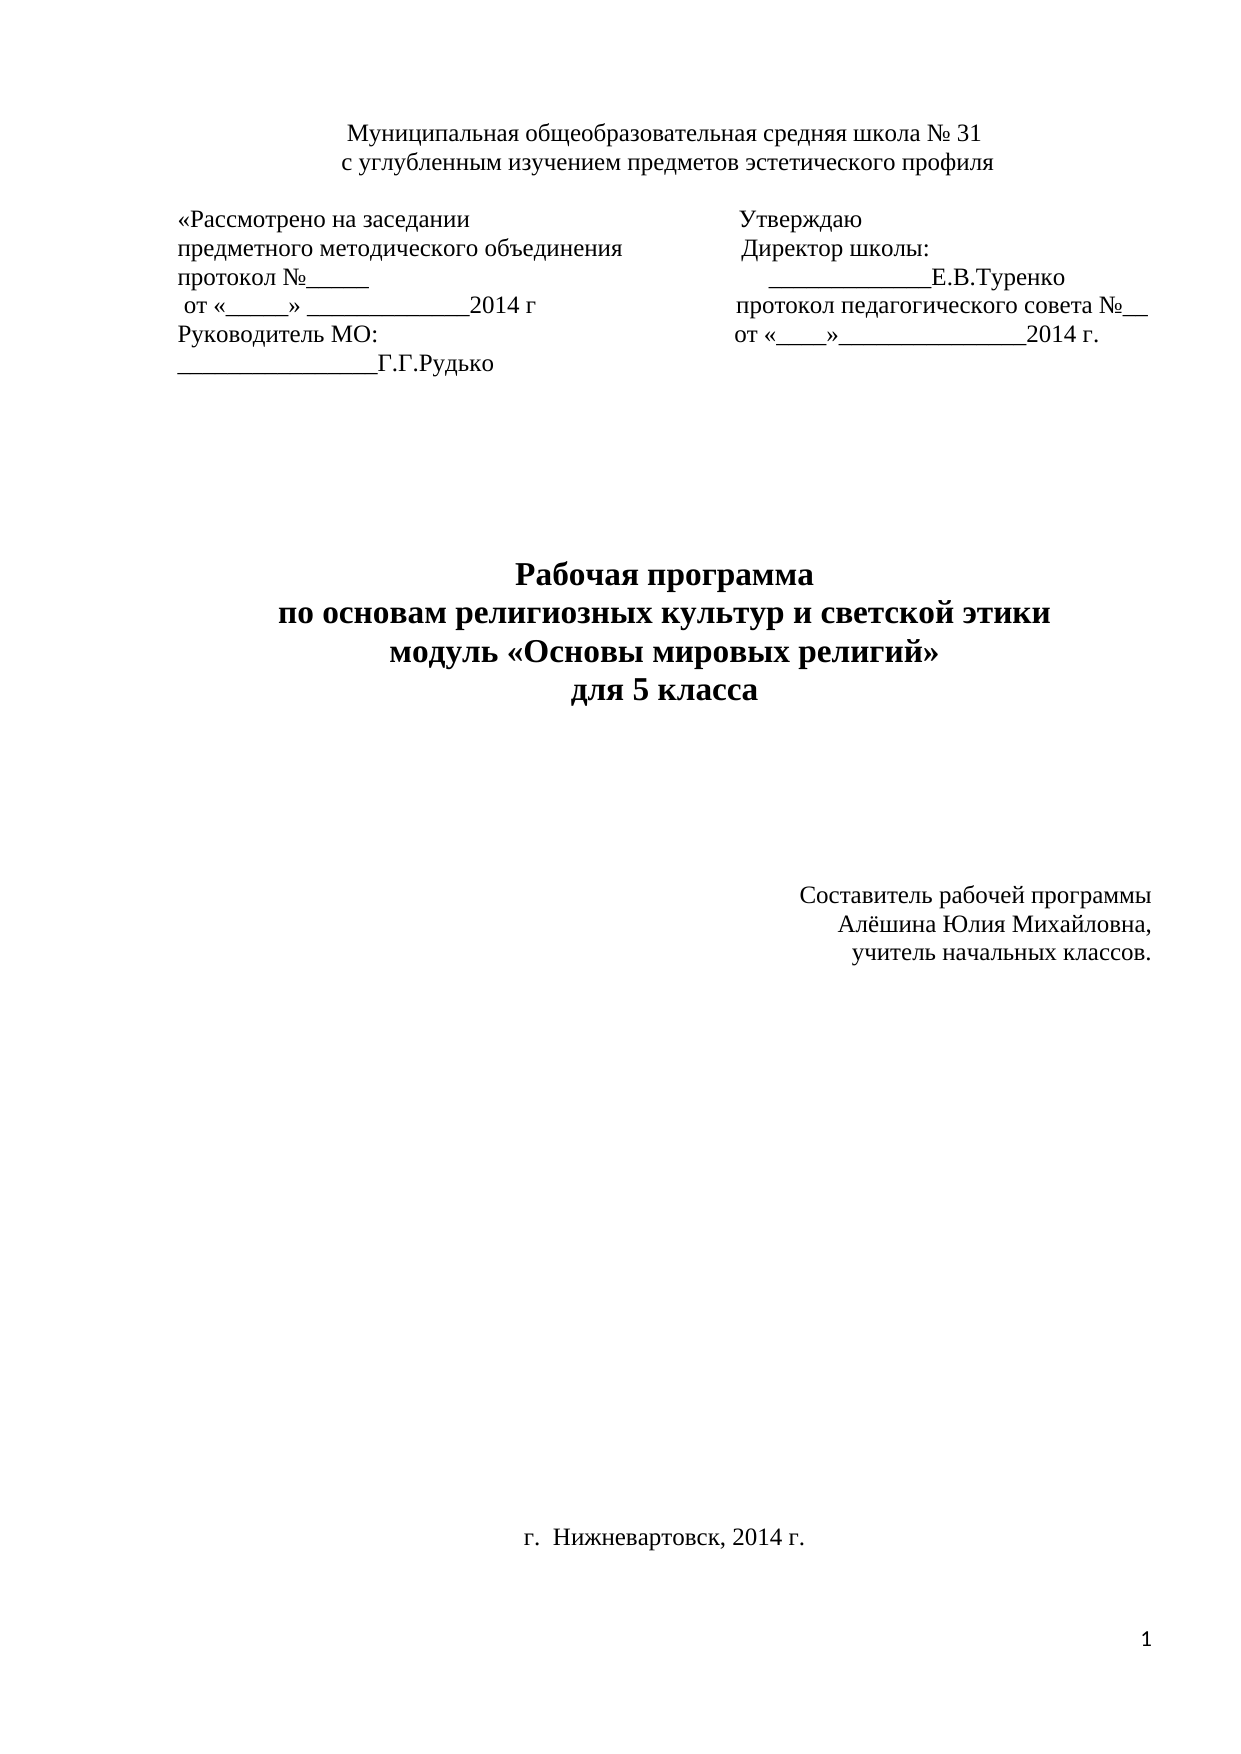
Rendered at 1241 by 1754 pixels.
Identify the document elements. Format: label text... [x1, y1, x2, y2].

text модуль «Основы мировых религий» [177, 631, 1152, 669]
text учитель начальных классов. [177, 937, 1152, 966]
text Муниципальная общеобразовательная средняя школа № 31 [177, 118, 1152, 147]
text Руководитель МО: от «____»_______________2014 г. [177, 319, 1152, 348]
text от «_____» _____________2014 г протокол педагогического совета №__ [177, 291, 1152, 319]
text для 5 класса [177, 669, 1152, 707]
text Составитель рабочей программы [177, 880, 1152, 909]
text Алёшина Юлия Михайловна, [177, 909, 1152, 937]
text предметного методического объединения Директор школы: [177, 233, 1152, 262]
text протокол №_____ _____________Е.В.Туренко [177, 262, 1152, 291]
text Рабочая программа [177, 554, 1152, 592]
text «Рассмотрено на заседании Утверждаю [177, 204, 1152, 233]
text с углубленным изучением предметов эстетического профиля [177, 147, 1152, 176]
text г. Нижневартовск, 2014 г. [177, 1522, 1152, 1551]
text ________________Г.Г.Рудько [177, 348, 1152, 377]
text по основам религиозных культур и светской этики [177, 592, 1152, 631]
